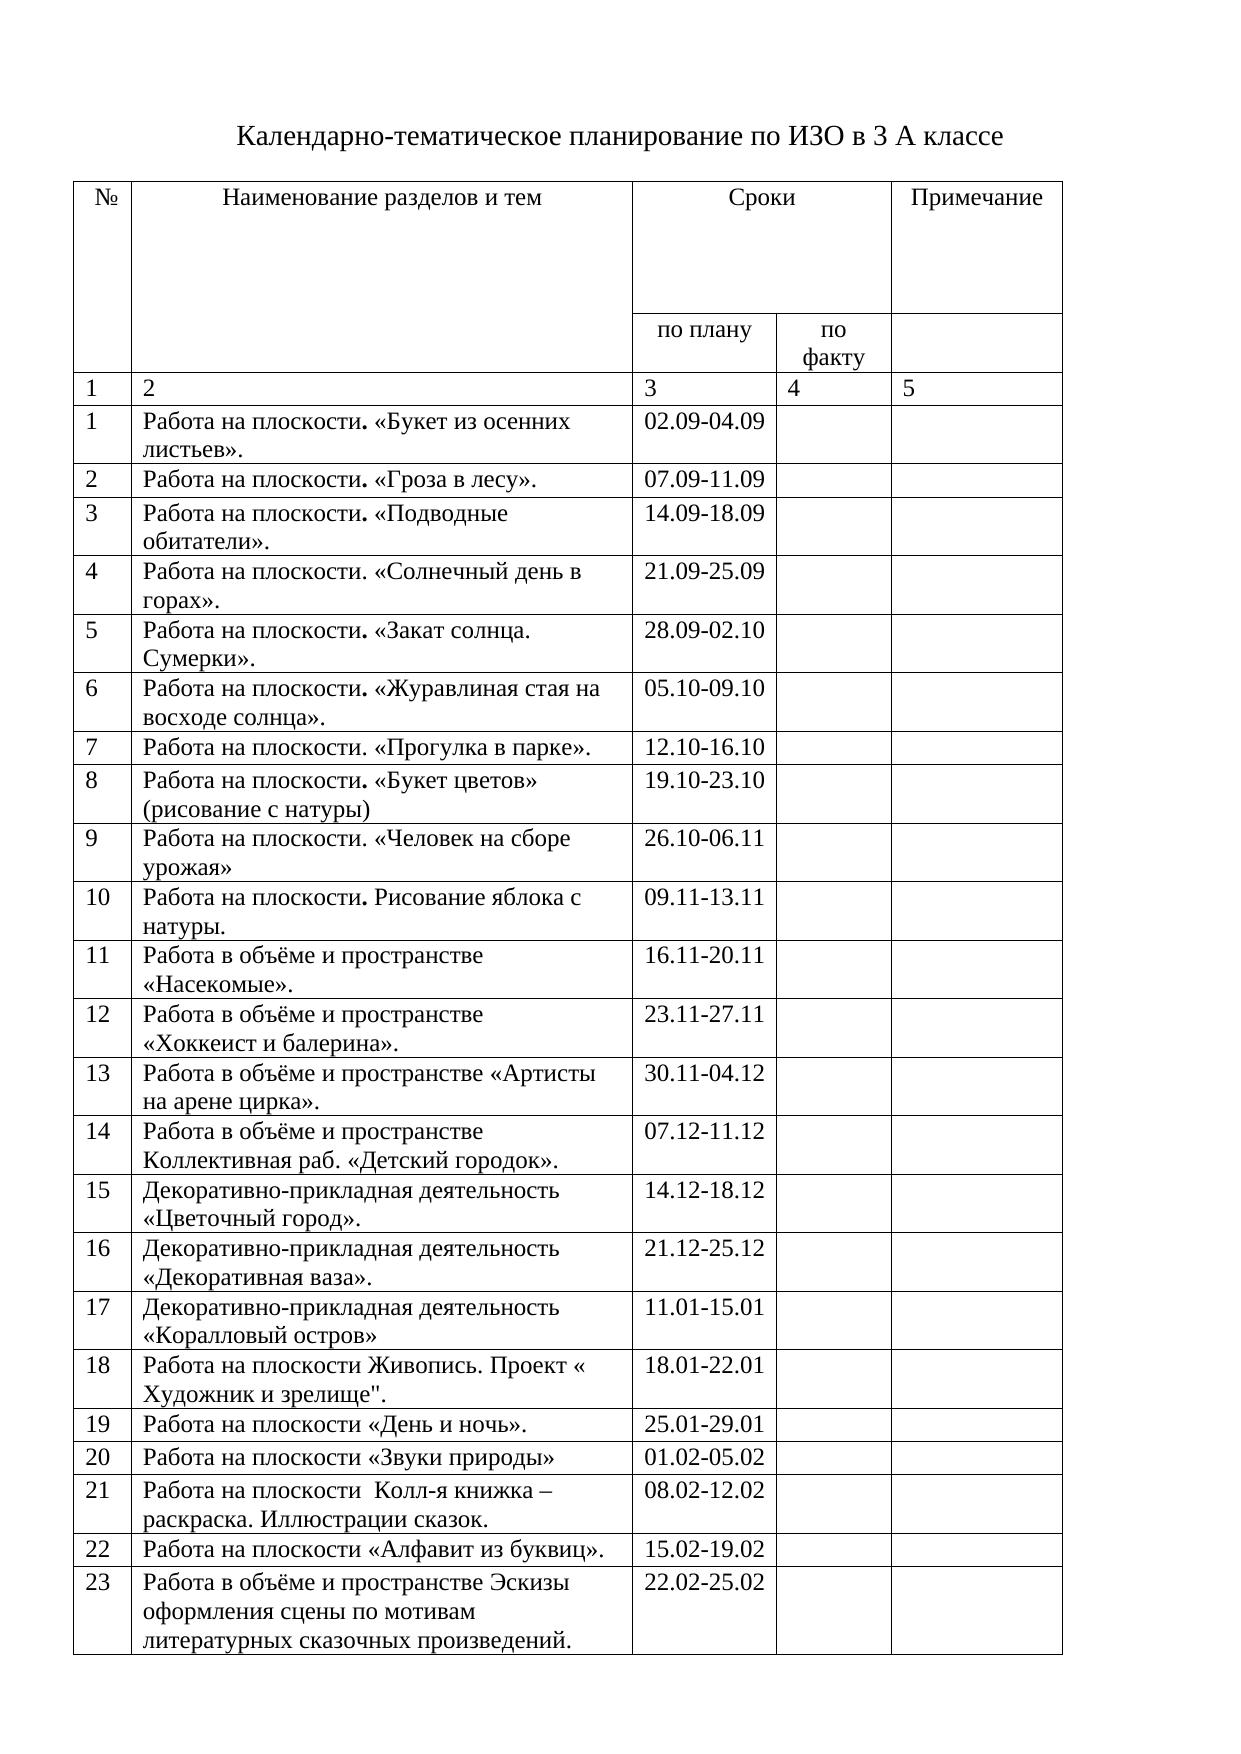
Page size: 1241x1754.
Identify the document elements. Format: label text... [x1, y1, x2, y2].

table_cell 23 [74, 1567, 131, 1653]
table_cell Работа на плоскости. «Подводные обитатели». [132, 498, 632, 555]
table_cell 16.11-20.11 [633, 941, 776, 998]
table_cell 25.01-29.01 [633, 1409, 776, 1441]
table_cell 1 [74, 406, 131, 463]
table_cell [777, 941, 891, 998]
table_header Примечание [892, 182, 1062, 313]
table_cell [777, 464, 891, 497]
table_cell [892, 1567, 1062, 1653]
table_cell 3 [633, 373, 776, 405]
table_cell 13 [74, 1058, 131, 1115]
table_cell [892, 824, 1062, 881]
table_cell 02.09-04.09 [633, 406, 776, 463]
table_cell 01.02-05.02 [633, 1442, 776, 1474]
table_cell 7 [74, 732, 131, 764]
table_cell Работа в объёме и пространстве Коллективная раб. «Детский городок». [132, 1116, 632, 1174]
table_cell 28.09-02.10 [633, 615, 776, 672]
table_cell 20 [74, 1442, 131, 1474]
table_cell [777, 824, 891, 881]
table_cell 18.01-22.01 [633, 1350, 776, 1408]
table_cell [892, 615, 1062, 672]
table_cell 21.09-25.09 [633, 556, 776, 614]
table_cell Работа на плоскости Живопись. Проект « Художник и зрелище". [132, 1350, 632, 1408]
table_cell 15 [74, 1175, 131, 1232]
table_cell 6 [74, 673, 131, 731]
table_cell [892, 1534, 1062, 1566]
table_cell [892, 1233, 1062, 1291]
table_cell [892, 314, 1062, 372]
table_cell 2 [74, 464, 131, 497]
table_cell 22 [74, 1534, 131, 1566]
table_cell Работа на плоскости «Алфавит из буквиц». [132, 1534, 632, 1566]
table_cell 8 [74, 765, 131, 822]
table_cell Декоративно-прикладная деятельность «Цветочный город». [132, 1175, 632, 1232]
table_cell 07.09-11.09 [633, 464, 776, 497]
table_cell 17 [74, 1292, 131, 1349]
table_header Наименование разделов и тем [132, 182, 632, 372]
table_cell Работа на плоскости. «Закат солнца. Сумерки». [132, 615, 632, 672]
table_cell [777, 1567, 891, 1653]
table_cell 4 [777, 373, 891, 405]
table_cell Работа на плоскости. Рисование яблока с натуры. [132, 882, 632, 939]
table_cell 5 [892, 373, 1062, 405]
table_cell Работа на плоскости. «Букет цветов» (рисование с натуры) [132, 765, 632, 822]
table_cell 15.02-19.02 [633, 1534, 776, 1566]
table_cell 12 [74, 999, 131, 1057]
text Календарно-тематическое планирование по ИЗО в 3 А классе [89, 118, 1152, 152]
table_cell [777, 1442, 891, 1474]
table_cell 1 [74, 373, 131, 405]
table_cell [777, 615, 891, 672]
table_cell [777, 1175, 891, 1232]
table_cell 18 [74, 1350, 131, 1408]
table_cell 14.12-18.12 [633, 1175, 776, 1232]
table_cell [892, 765, 1062, 822]
table_cell [892, 999, 1062, 1057]
table_cell 12.10-16.10 [633, 732, 776, 764]
table_cell [892, 1350, 1062, 1408]
table_cell [892, 941, 1062, 998]
table_cell Работа на плоскости. «Гроза в лесу». [132, 464, 632, 497]
table_cell 10 [74, 882, 131, 939]
table_cell Работа в объёме и пространстве «Хоккеист и балерина». [132, 999, 632, 1057]
table_cell 21 [74, 1475, 131, 1533]
table_cell 5 [74, 615, 131, 672]
table_cell Работа на плоскости Колл-я книжка – раскраска. Иллюстрации сказок. [132, 1475, 632, 1533]
table_cell [777, 1350, 891, 1408]
table_cell [892, 498, 1062, 555]
table_cell 19 [74, 1409, 131, 1441]
table_cell [777, 1409, 891, 1441]
table_cell [777, 556, 891, 614]
table_cell 21.12-25.12 [633, 1233, 776, 1291]
table_cell [777, 999, 891, 1057]
table_cell [892, 406, 1062, 463]
table_cell 9 [74, 824, 131, 881]
table_cell [892, 556, 1062, 614]
table_cell 14 [74, 1116, 131, 1174]
table_cell Работа на плоскости «День и ночь». [132, 1409, 632, 1441]
table_cell 14.09-18.09 [633, 498, 776, 555]
table_cell [777, 1534, 891, 1566]
table_cell 22.02-25.02 [633, 1567, 776, 1653]
table_cell Работа на плоскости. «Солнечный день в горах». [132, 556, 632, 614]
table_cell [777, 1292, 891, 1349]
table_cell [777, 1058, 891, 1115]
table_cell Работа в объёме и пространстве «Насекомые». [132, 941, 632, 998]
table_cell 4 [74, 556, 131, 614]
table_cell 07.12-11.12 [633, 1116, 776, 1174]
table_cell 30.11-04.12 [633, 1058, 776, 1115]
table_cell 26.10-06.11 [633, 824, 776, 881]
table_cell [892, 1442, 1062, 1474]
table_cell [892, 673, 1062, 731]
table_cell [892, 882, 1062, 939]
table_cell [777, 882, 891, 939]
table_cell Работа в объёме и пространстве «Артисты на арене цирка». [132, 1058, 632, 1115]
table_cell [892, 1475, 1062, 1533]
table_cell [777, 732, 891, 764]
table_cell [777, 1116, 891, 1174]
table_cell [892, 1292, 1062, 1349]
table_cell Работа на плоскости. «Прогулка в парке». [132, 732, 632, 764]
table_cell 08.02-12.02 [633, 1475, 776, 1533]
table_cell [892, 1058, 1062, 1115]
table_cell 3 [74, 498, 131, 555]
table_cell [777, 498, 891, 555]
table_cell 19.10-23.10 [633, 765, 776, 822]
table_cell 16 [74, 1233, 131, 1291]
table_cell 09.11-13.11 [633, 882, 776, 939]
table_cell [892, 1409, 1062, 1441]
table_cell [777, 673, 891, 731]
table_header № [74, 182, 131, 372]
table_cell [892, 464, 1062, 497]
table_cell по плану [633, 314, 776, 372]
table_cell Декоративно-прикладная деятельность «Декоративная ваза». [132, 1233, 632, 1291]
table_cell по факту [777, 314, 891, 372]
table_cell Работа в объёме и пространстве Эскизы оформления сцены по мотивам литературных сказочных произведений. [132, 1567, 632, 1653]
table_cell [777, 765, 891, 822]
table_cell [892, 1175, 1062, 1232]
table_cell Работа на плоскости «Звуки природы» [132, 1442, 632, 1474]
table_cell [777, 1233, 891, 1291]
table_cell [892, 1116, 1062, 1174]
table_cell Работа на плоскости. «Журавлиная стая на восходе солнца». [132, 673, 632, 731]
table_cell Декоративно-прикладная деятельность «Коралловый остров» [132, 1292, 632, 1349]
table_cell 05.10-09.10 [633, 673, 776, 731]
table_cell 11.01-15.01 [633, 1292, 776, 1349]
table_cell Работа на плоскости. «Человек на сборе урожая» [132, 824, 632, 881]
table_cell [892, 732, 1062, 764]
table_cell 2 [132, 373, 632, 405]
table_header Сроки [633, 182, 891, 313]
table_cell 23.11-27.11 [633, 999, 776, 1057]
table_cell 11 [74, 941, 131, 998]
table_cell Работа на плоскости. «Букет из осенних листьев». [132, 406, 632, 463]
table_cell [777, 406, 891, 463]
table_cell [777, 1475, 891, 1533]
